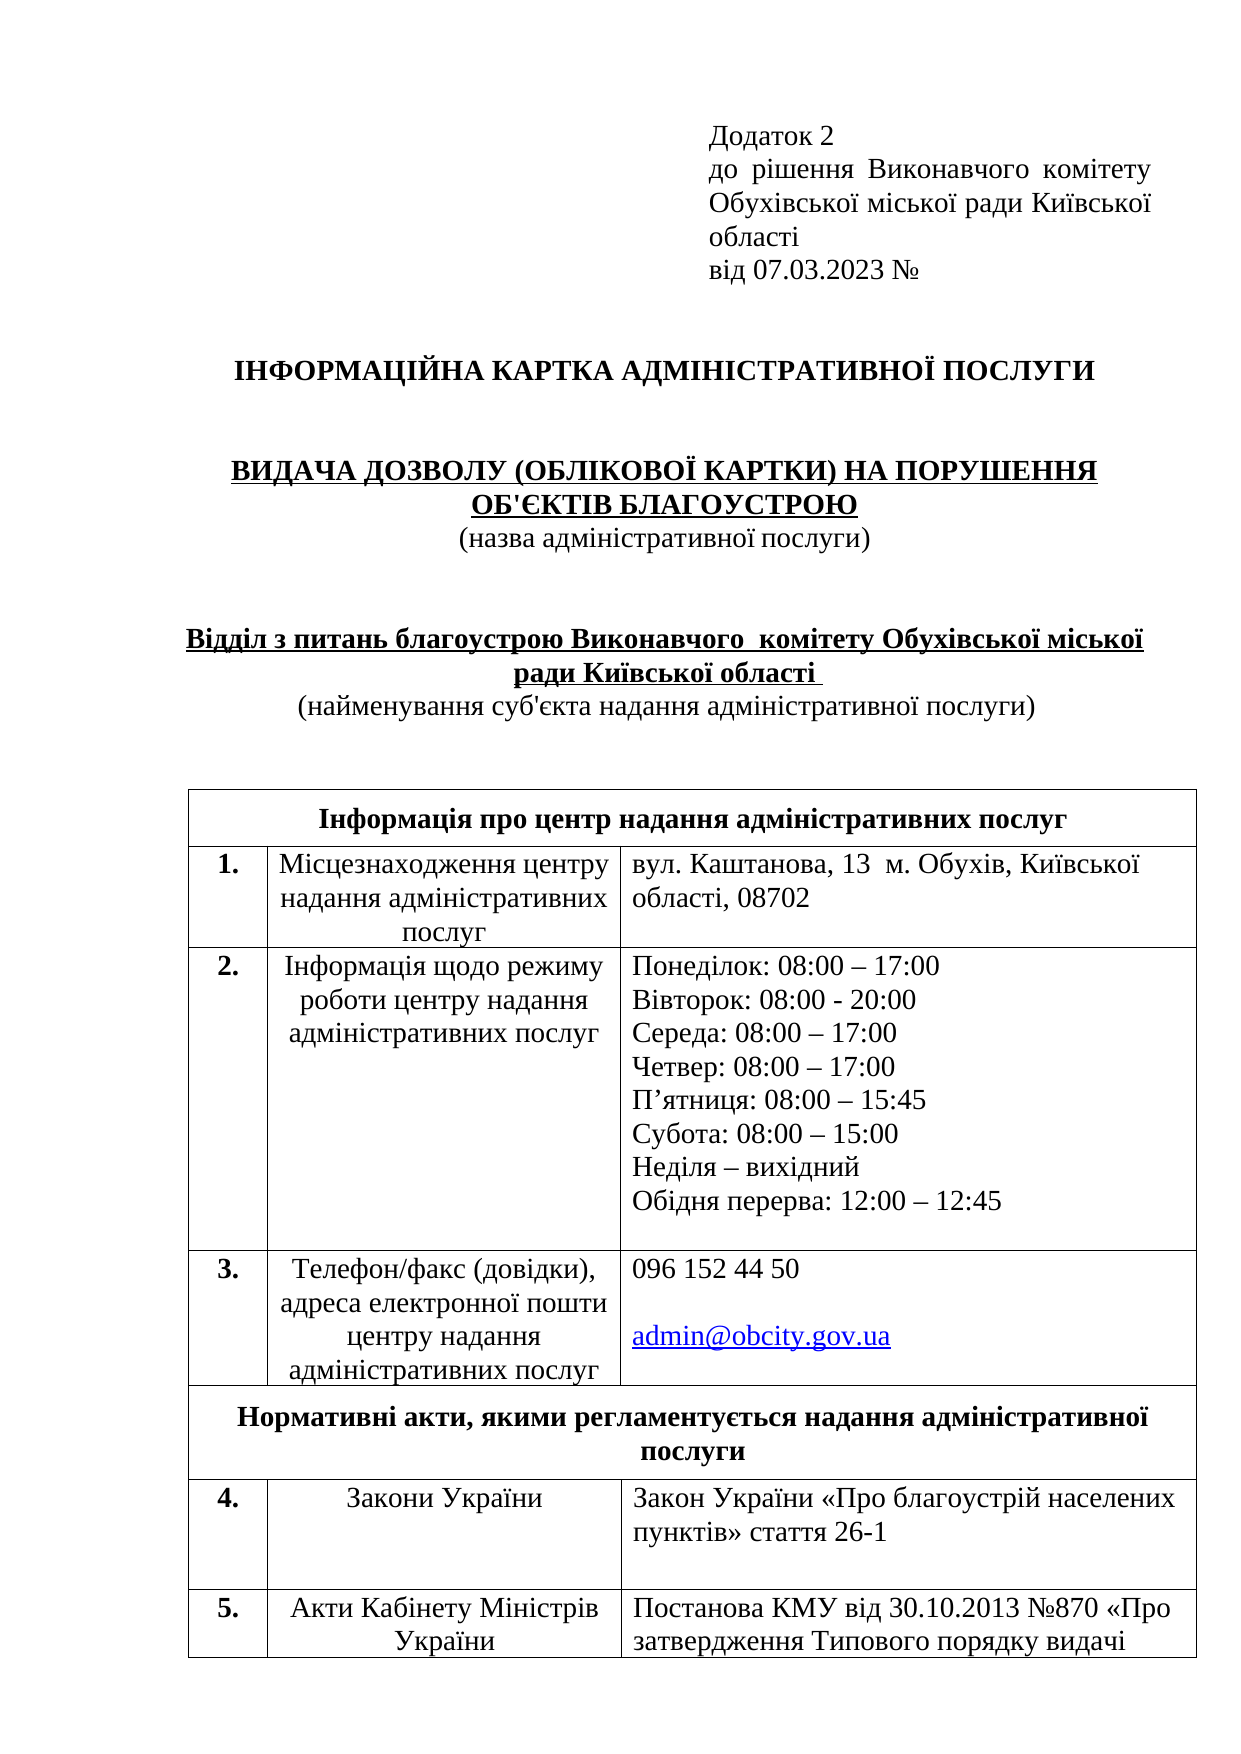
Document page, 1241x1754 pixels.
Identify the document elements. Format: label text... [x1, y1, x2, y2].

text Відділ з питань благоустрою Виконавчого комітету Обухівської міської ради Київської області [177, 621, 1152, 688]
text Додаток 2 [709, 118, 1152, 152]
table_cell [268, 1590, 621, 1657]
table_cell 5. [189, 1590, 267, 1657]
text (назва адміністративної послуги) [177, 521, 1152, 554]
table_header Інформація про центр надання адміністративних послуг [189, 790, 1196, 846]
table_cell Нормативні акти, якими регламентується надання адміністративної послуги [189, 1386, 1196, 1479]
table_cell Телефон/факс (довідки), адреса електронної пошти центру надання адміністративних послуг [268, 1251, 620, 1385]
text ВИДАЧА ДОЗВОЛУ (ОБЛІКОВОЇ КАРТКИ) НА ПОРУШЕННЯ ОБ'ЄКТІВ БЛАГОУСТРОЮ [177, 453, 1152, 521]
table_cell 1. [189, 847, 267, 947]
table_cell вул. Каштанова, 13 м. Обухів, Київської області, 08702 [621, 847, 1196, 947]
table_cell Закон України «Про благоустрій населених пунктів» стаття 26-1 [622, 1480, 1196, 1589]
table_cell Інформація щодо режиму роботи центру надання адміністративних послуг [268, 948, 620, 1250]
table_cell Місцезнаходження центру надання адміністративних послуг [268, 847, 620, 947]
table_cell Закони України [268, 1480, 621, 1589]
table_cell 096 152 44 50 admin@obcity.gov.ua [621, 1251, 1196, 1385]
table_cell 2. [189, 948, 267, 1250]
table_cell 3. [189, 1251, 267, 1385]
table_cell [622, 1590, 1196, 1657]
text від 07.03.2023 № [709, 252, 1152, 286]
table_cell 4. [189, 1480, 267, 1589]
text до рішення Виконавчого комітету Обухівської міської ради Київської області [709, 152, 1152, 252]
table_cell Понеділок: 08:00 – 17:00 Вівторок: 08:00 - 20:00 Середа: 08:00 – 17:00 Четвер: 08:00 – 17:00 П’ятниця: 08:00 – 15:45 Субота: 08:00 – 15:00 Неділя – вихідний Обідня перерва: 12:00 – 12:45 [621, 948, 1196, 1250]
text ІНФОРМАЦІЙНА КАРТКА АДМІНІСТРАТИВНОЇ ПОСЛУГИ [177, 353, 1152, 386]
text (найменування суб'єкта надання адміністративної послуги) [177, 688, 1152, 722]
